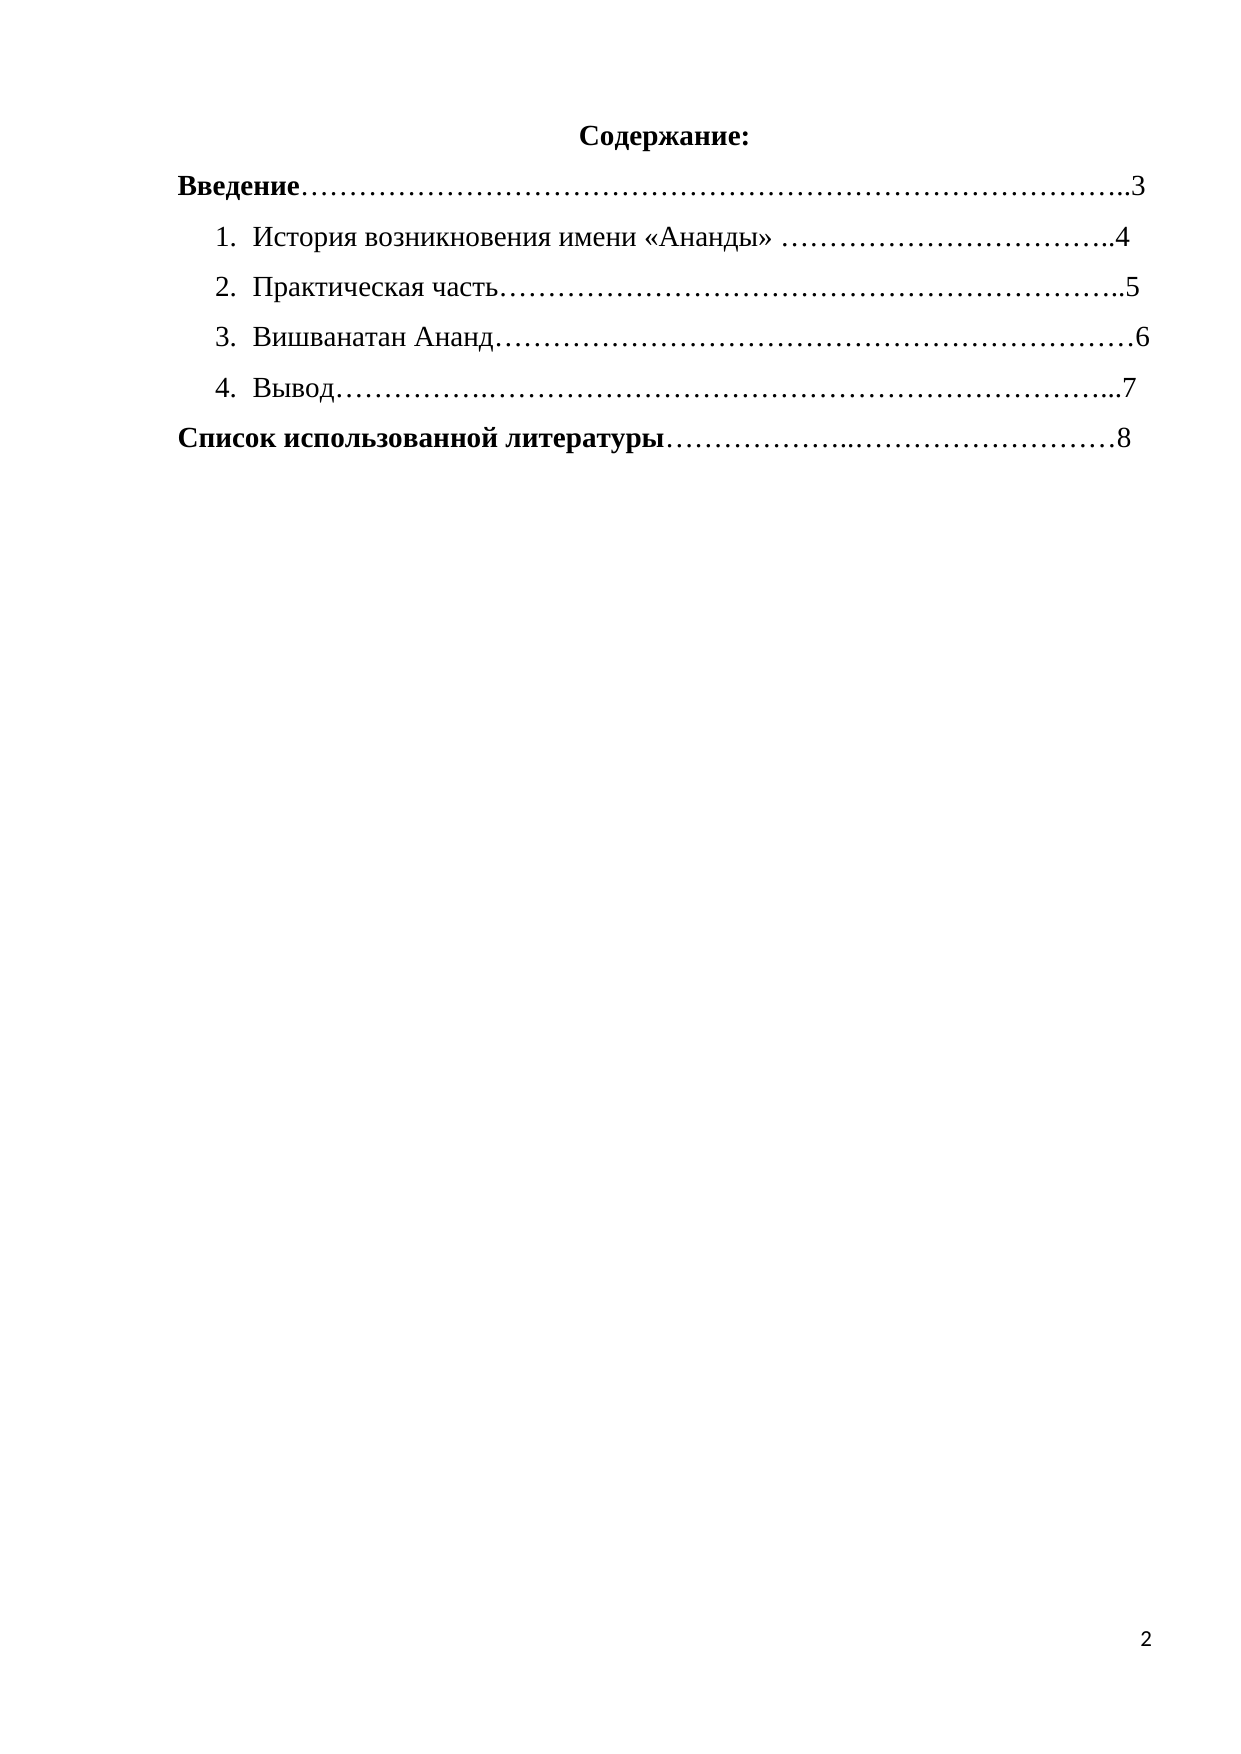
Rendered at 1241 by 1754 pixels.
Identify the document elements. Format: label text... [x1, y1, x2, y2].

list Вывод…………….………………………………………………………...7 [215, 370, 1152, 403]
list Практическая часть………………………………………………………..5 [215, 269, 1152, 303]
text Содержание: [177, 118, 1152, 152]
text Список использованной литературы………………..………………………8 [177, 420, 1152, 453]
list Вишванатан Ананд…………………………………………………………6 [215, 319, 1152, 353]
list История возникновения имени «Ананды» ……………………………..4 [215, 219, 1152, 252]
text Введение…………………………………………………………………………..3 [177, 168, 1152, 202]
